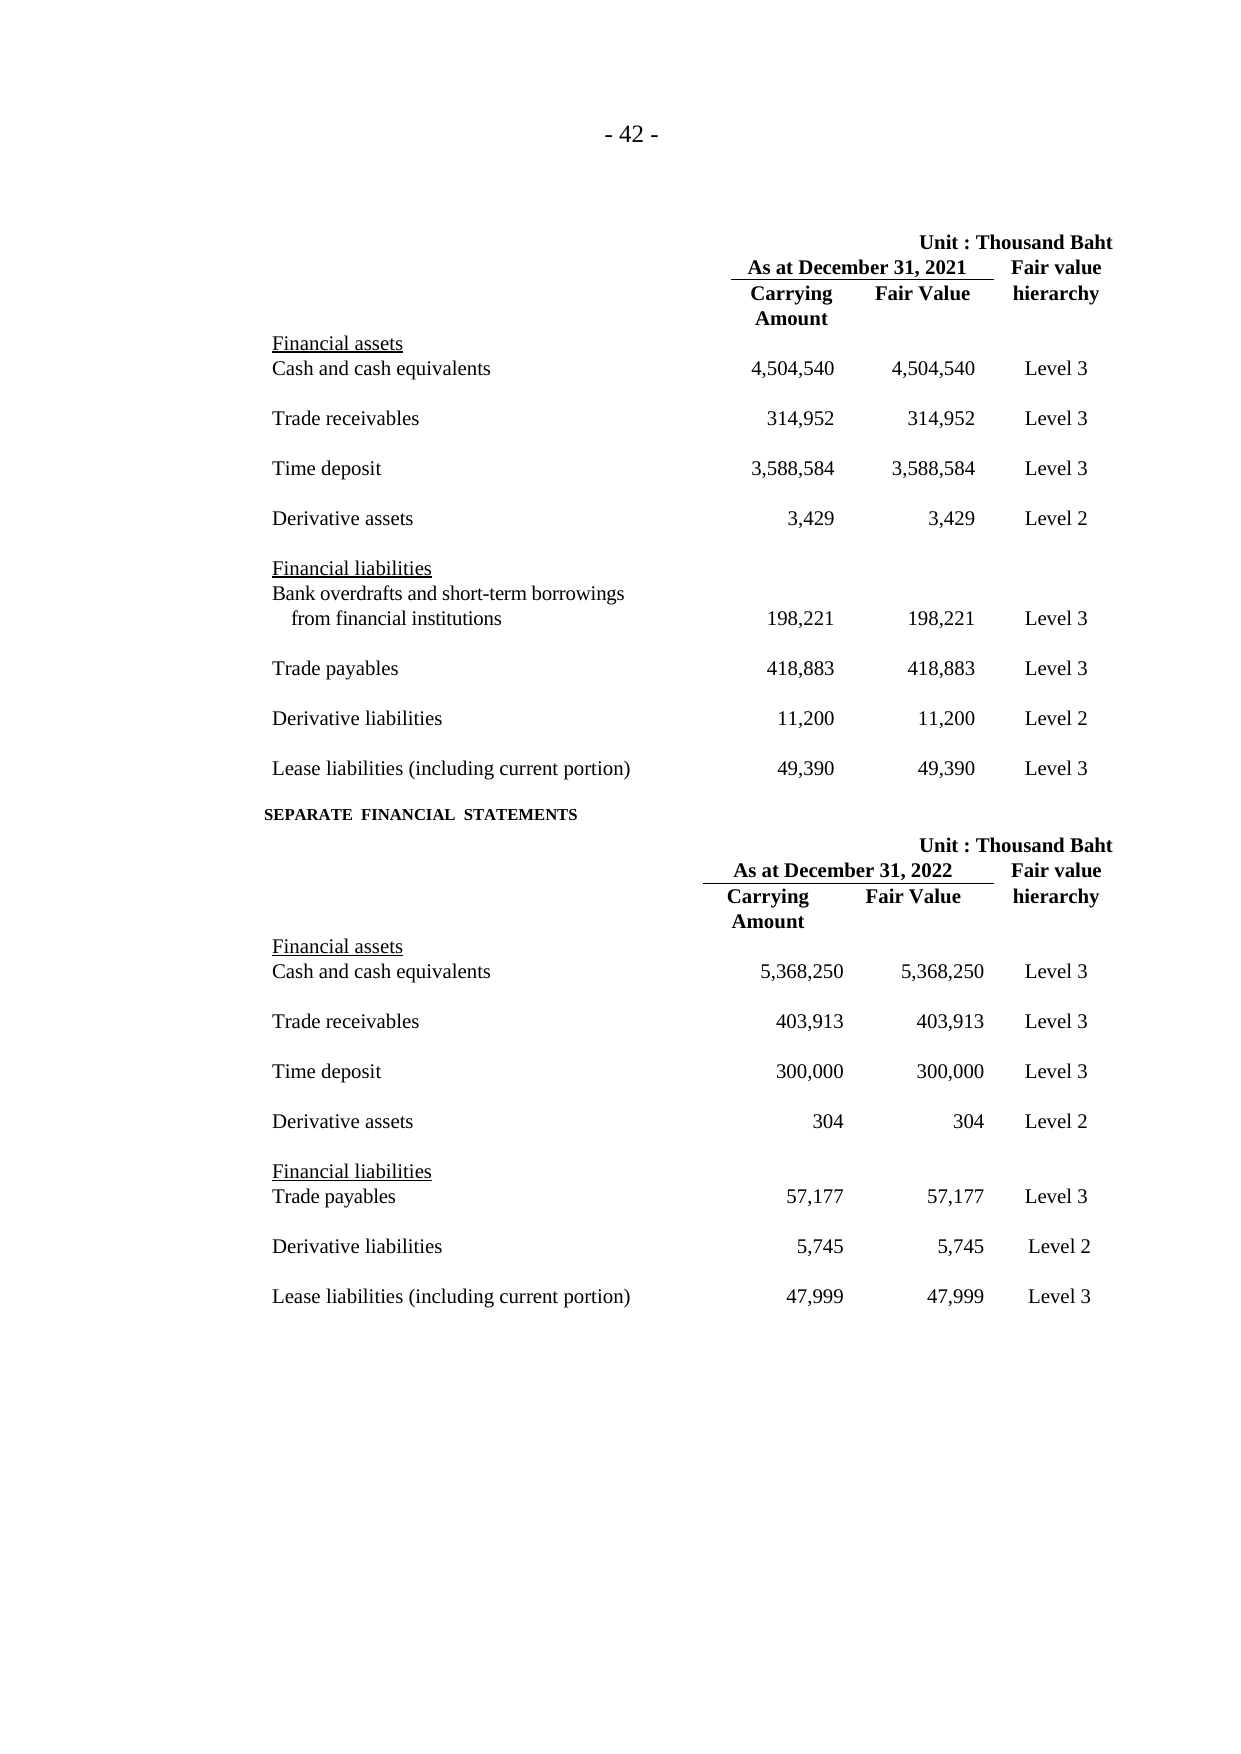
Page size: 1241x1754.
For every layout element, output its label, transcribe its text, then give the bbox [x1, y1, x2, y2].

text Unit : Thousand Baht [138, 230, 1113, 254]
text Separate financial statements [264, 805, 1113, 824]
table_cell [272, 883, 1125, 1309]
text Unit : Thousand Baht [138, 833, 1113, 858]
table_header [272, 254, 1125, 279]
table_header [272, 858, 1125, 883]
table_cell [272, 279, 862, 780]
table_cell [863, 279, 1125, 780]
